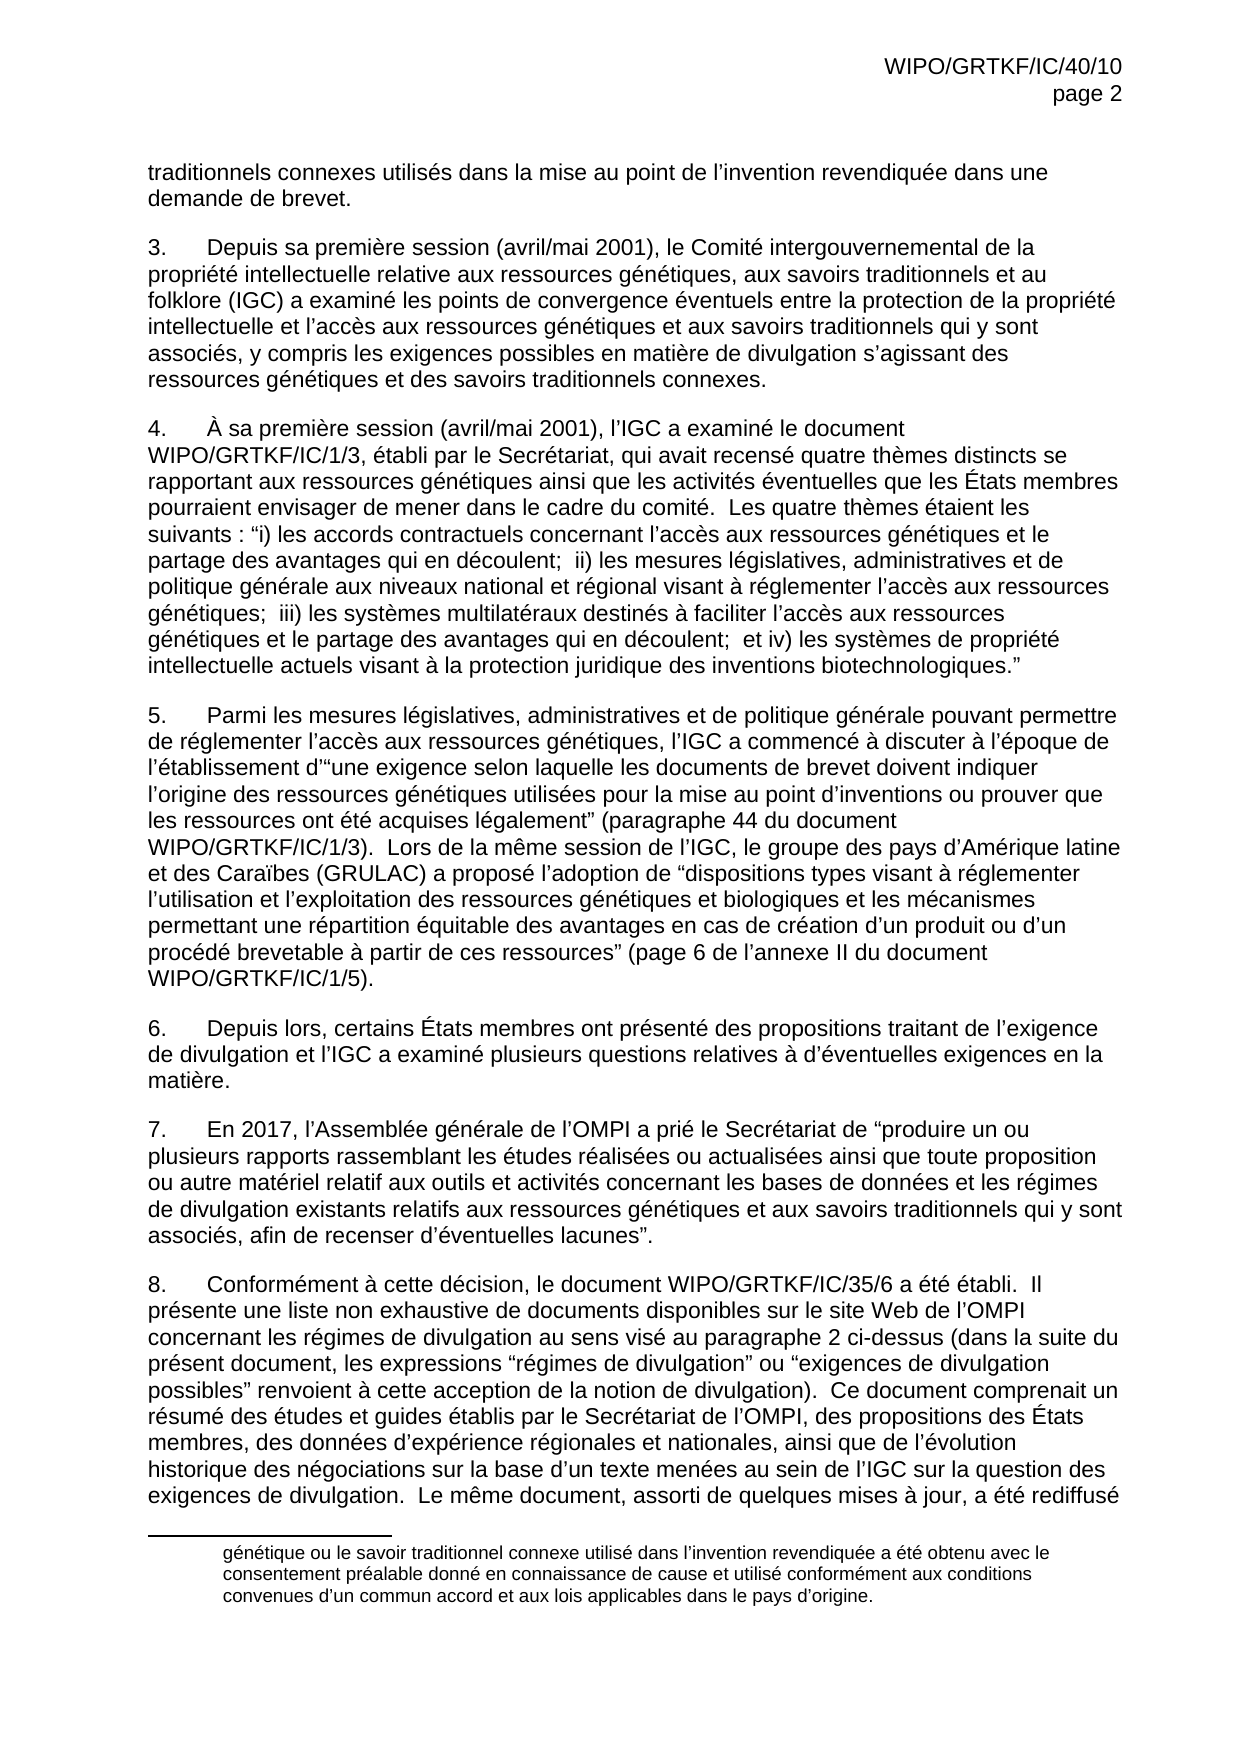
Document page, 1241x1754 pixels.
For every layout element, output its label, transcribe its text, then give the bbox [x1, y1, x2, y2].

text Parmi les mesures législatives, administratives et de politique générale pouvant permettre de réglementer l’accès aux ressources génétiques, l’IGC a commencé à discuter à l’époque de l’établissement d’“une exigence selon laquelle les documents de brevet doivent indiquer l’origine des ressources génétiques utilisées pour la mise au point d’inventions ou prouver que les ressources ont été acquises légalement” (paragraphe 44 du document WIPO/GRTKF/IC/1/3). Lors de la même session de l’IGC, le groupe des pays d’Amérique latine et des Caraïbes (GRULAC) a proposé l’adoption de “dispositions types visant à réglementer l’utilisation et l’exploitation des ressources génétiques et biologiques et les mécanismes permettant une répartition équitable des avantages en cas de création d’un produit ou d’un procédé brevetable à partir de ces ressources” (page 6 de l’annexe II du document WIPO/GRTKF/IC/1/5). [148, 702, 1122, 992]
text Depuis sa première session (avril/mai 2001), le Comité intergouvernemental de la propriété intellectuelle relative aux ressources génétiques, aux savoirs traditionnels et au folklore (IGC) a examiné les points de convergence éventuels entre la protection de la propriété intellectuelle et l’accès aux ressources génétiques et aux savoirs traditionnels qui y sont associés, y compris les exigences possibles en matière de divulgation s’agissant des ressources génétiques et des savoirs traditionnels connexes. [148, 234, 1122, 392]
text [148, 1271, 1122, 1508]
text En 2017, l’Assemblée générale de l’OMPI a prié le Secrétariat de “produire un ou plusieurs rapports rassemblant les études réalisées ou actualisées ainsi que toute proposition ou autre matériel relatif aux outils et activités concernant les bases de données et les régimes de divulgation existants relatifs aux ressources génétiques et aux savoirs traditionnels qui y sont associés, afin de recenser d’éventuelles lacunes”. [148, 1116, 1122, 1248]
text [148, 158, 1122, 211]
text Depuis lors, certains États membres ont présenté des propositions traitant de l’exigence de divulgation et l’IGC a examiné plusieurs questions relatives à d’éventuelles exigences en la matière. [148, 1014, 1122, 1093]
text À sa première session (avril/mai 2001), l’IGC a examiné le document WIPO/GRTKF/IC/1/3, établi par le Secrétariat, qui avait recensé quatre thèmes distincts se rapportant aux ressources génétiques ainsi que les activités éventuelles que les États membres pourraient envisager de mener dans le cadre du comité. Les quatre thèmes étaient les suivants : “i) les accords contractuels concernant l’accès aux ressources génétiques et le partage des avantages qui en découlent; ii) les mesures législatives, administratives et de politique générale aux niveaux national et régional visant à réglementer l’accès aux ressources génétiques; iii) les systèmes multilatéraux destinés à faciliter l’accès aux ressources génétiques et le partage des avantages qui en découlent; et iv) les systèmes de propriété intellectuelle actuels visant à la protection juridique des inventions biotechnologiques.” [148, 415, 1122, 679]
